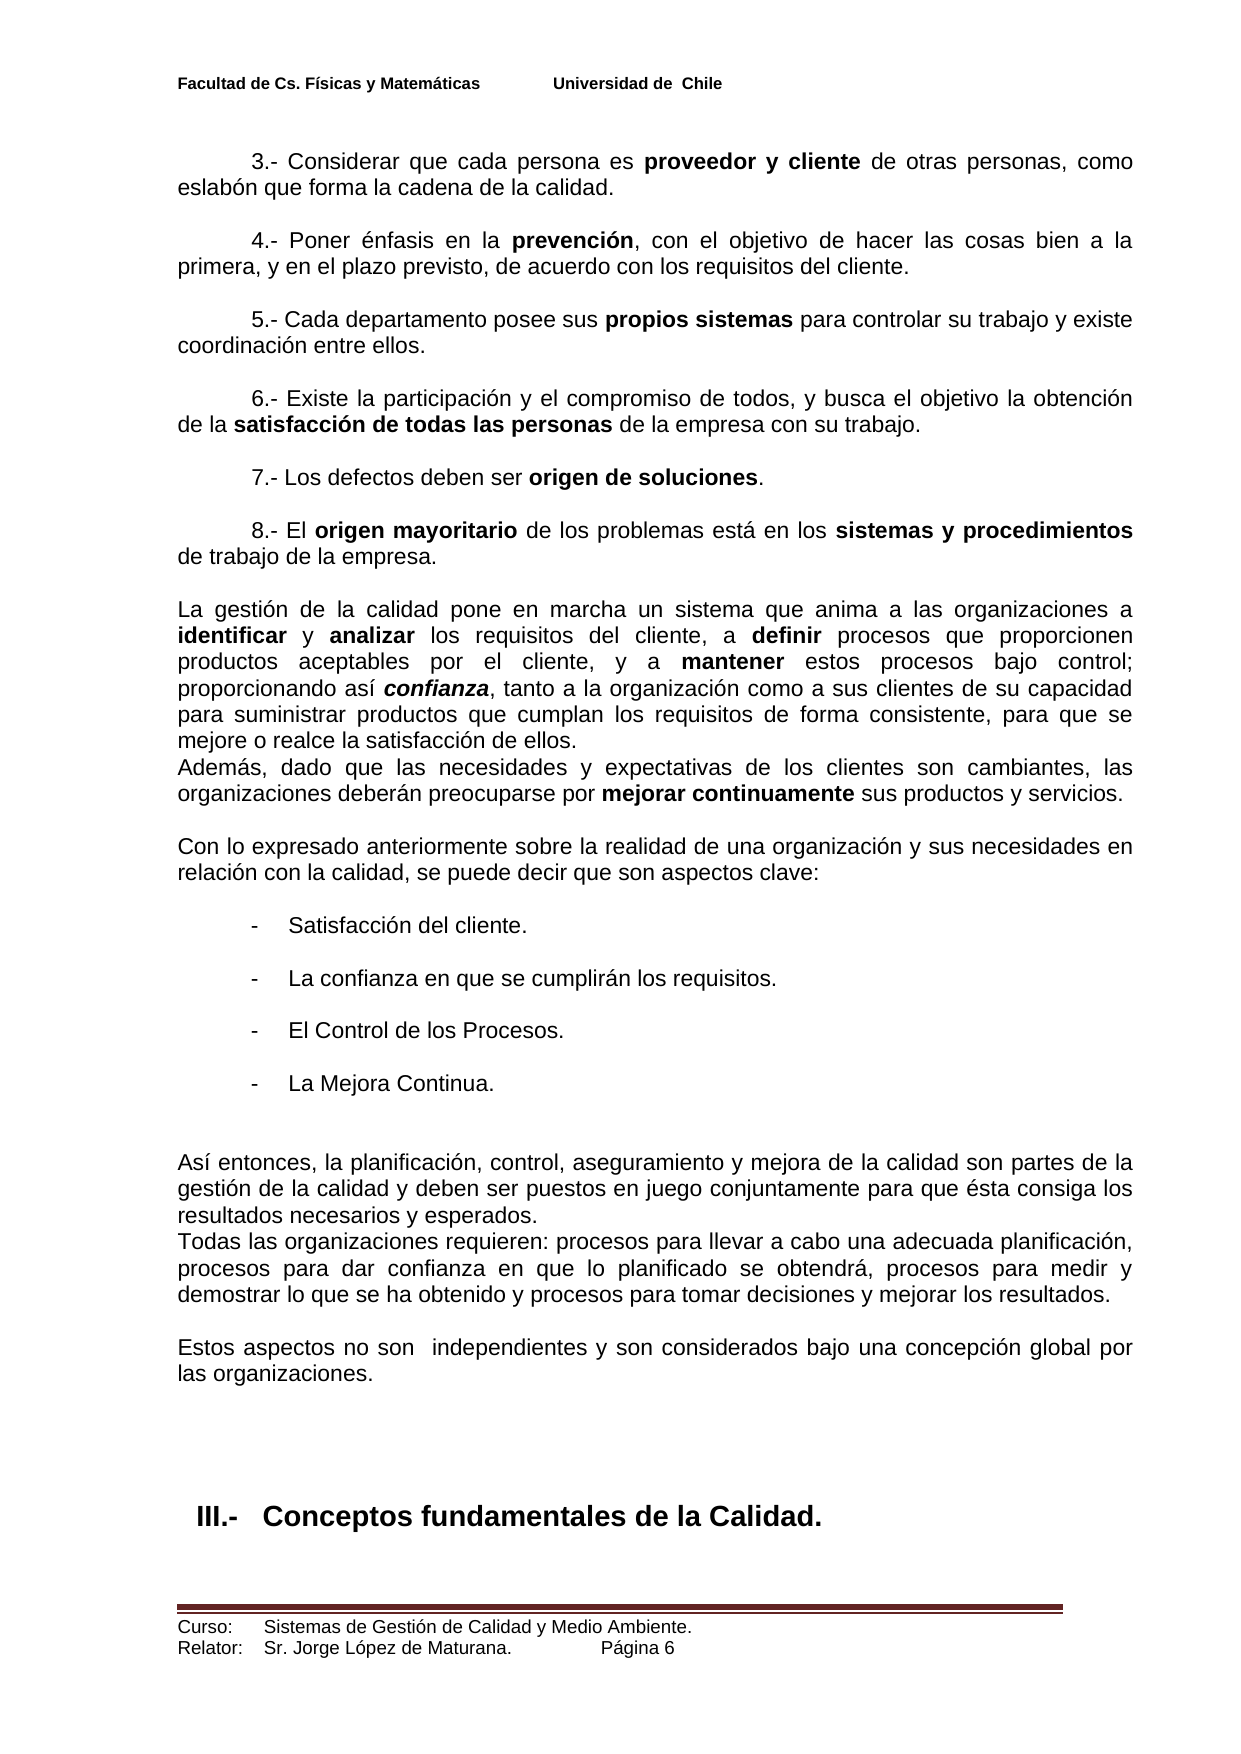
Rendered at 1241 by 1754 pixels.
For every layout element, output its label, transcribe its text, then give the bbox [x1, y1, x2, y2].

text Todas las organizaciones requieren: procesos para llevar a cabo una adecuada planificación, procesos para dar confianza en que lo planificado se obtendrá, procesos para medir y demostrar lo que se ha obtenido y procesos para tomar decisiones y mejorar los resultados. [177, 1228, 1133, 1307]
text Estos aspectos no son independientes y son considerados bajo una concepción global por las organizaciones. [177, 1333, 1133, 1386]
list El Control de los Procesos. [251, 1017, 1133, 1044]
text Así entonces, la planificación, control, aseguramiento y mejora de la calidad son partes de la gestión de la calidad y deben ser puestos en juego conjuntamente para que ésta consiga los resultados necesarios y esperados. [177, 1149, 1133, 1228]
text 4.- Poner énfasis en la prevención, con el objetivo de hacer las cosas bien a la primera, y en el plazo previsto, de acuerdo con los requisitos del cliente. [177, 227, 1133, 279]
list Satisfacción del cliente. [251, 912, 1133, 938]
text 7.- Los defectos deben ser origen de soluciones. [177, 464, 1133, 490]
list La confianza en que se cumplirán los requisitos. [251, 964, 1133, 991]
text 8.- El origen mayoritario de los problemas está en los sistemas y procedimientos de trabajo de la empresa. [177, 517, 1133, 569]
list III.- Conceptos fundamentales de la Calidad. [196, 1499, 1133, 1532]
text La gestión de la calidad pone en marcha un sistema que anima a las organizaciones a identificar y analizar los requisitos del cliente, a definir procesos que proporcionen productos aceptables por el cliente, y a mantener estos procesos bajo control; proporcionando así confianza, tanto a la organización como a sus clientes de su capacidad para suministrar productos que cumplan los requisitos de forma consistente, para que se mejore o realce la satisfacción de ellos. [177, 596, 1133, 754]
text 6.- Existe la participación y el compromiso de todos, y busca el objetivo la obtención de la satisfacción de todas las personas de la empresa con su trabajo. [177, 385, 1133, 437]
text Con lo expresado anteriormente sobre la realidad de una organización y sus necesidades en relación con la calidad, se puede decir que son aspectos clave: [177, 833, 1133, 886]
list La Mejora Continua. [251, 1070, 1133, 1096]
text 5.- Cada departamento posee sus propios sistemas para controlar su trabajo y existe coordinación entre ellos. [177, 306, 1133, 358]
text 3.- Considerar que cada persona es proveedor y cliente de otras personas, como eslabón que forma la cadena de la calidad. [177, 148, 1133, 200]
text Además, dado que las necesidades y expectativas de los clientes son cambiantes, las organizaciones deberán preocuparse por mejorar continuamente sus productos y servicios. [177, 754, 1133, 806]
